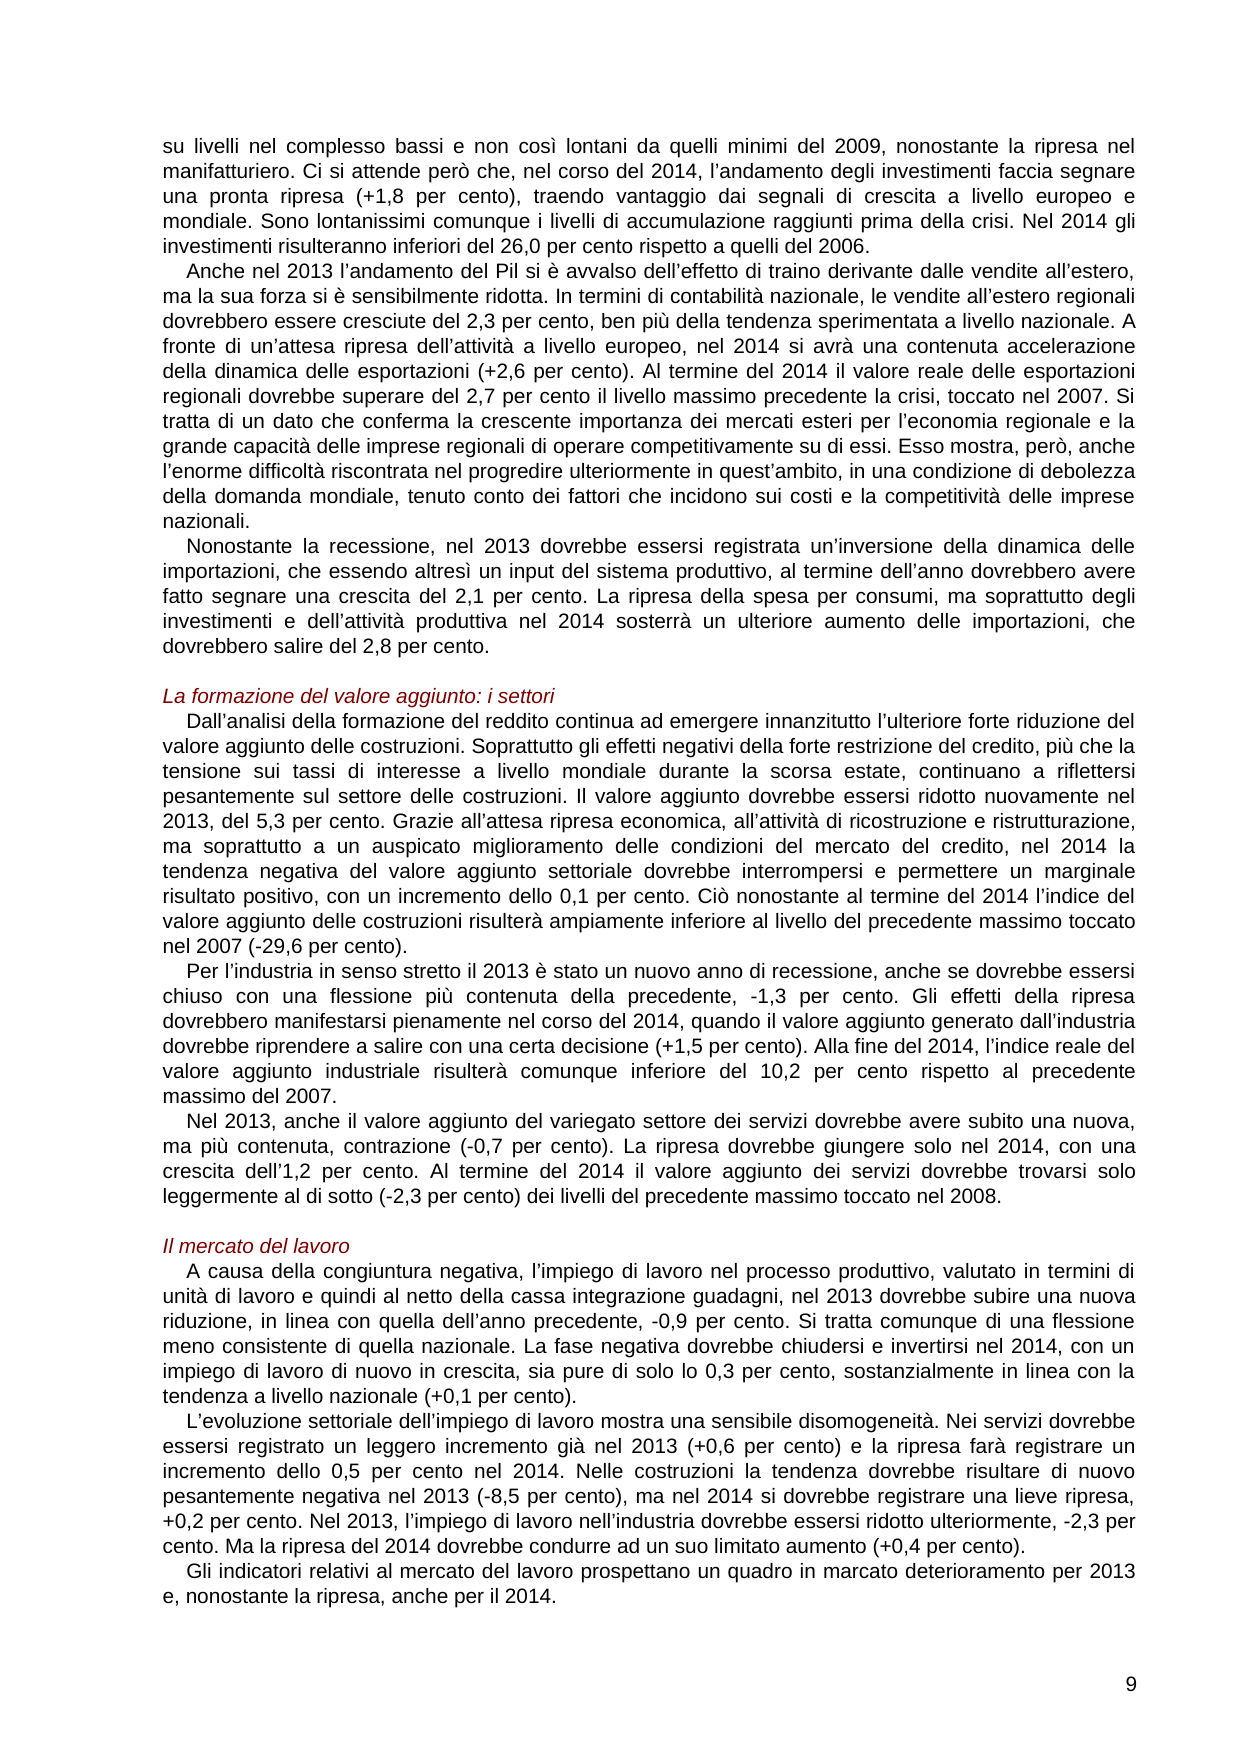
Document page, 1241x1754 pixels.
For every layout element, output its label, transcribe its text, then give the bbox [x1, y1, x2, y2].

text A causa della congiuntura negativa, l’impiego di lavoro nel processo produttivo, valutato in termini di unità di lavoro e quindi al netto della cassa integrazione guadagni, nel 2013 dovrebbe subire una nuova riduzione, in linea con quella dell’anno precedente, -0,9 per cento. Si tratta comunque di una flessione meno consistente di quella nazionale. La fase negativa dovrebbe chiudersi e invertirsi nel 2014, con un impiego di lavoro di nuovo in crescita, sia pure di solo lo 0,3 per cento, sostanzialmente in linea con la tendenza a livello nazionale (+0,1 per cento). [162, 1258, 1137, 1408]
text Anche nel 2013 l’andamento del Pil si è avvalso dell’effetto di traino derivante dalle vendite all’estero, ma la sua forza si è sensibilmente ridotta. In termini di contabilità nazionale, le vendite all’estero regionali dovrebbero essere cresciute del 2,3 per cento, ben più della tendenza sperimentata a livello nazionale. A fronte di un’attesa ripresa dell’attività a livello europeo, nel 2014 si avrà una contenuta accelerazione della dinamica delle esportazioni (+2,6 per cento). Al termine del 2014 il valore reale delle esportazioni regionali dovrebbe superare del 2,7 per cento il livello massimo precedente la crisi, toccato nel 2007. Si tratta di un dato che conferma la crescente importanza dei mercati esteri per l’economia regionale e la grande capacità delle imprese regionali di operare competitivamente su di essi. Esso mostra, però, anche l’enorme difficoltà riscontrata nel progredire ulteriormente in quest’ambito, in una condizione di debolezza della domanda mondiale, tenuto conto dei fattori che incidono sui costi e la competitività delle imprese nazionali. [162, 258, 1137, 533]
text Nonostante la recessione, nel 2013 dovrebbe essersi registrata un’inversione della dinamica delle importazioni, che essendo altresì un input del sistema produttivo, al termine dell’anno dovrebbero avere fatto segnare una crescita del 2,1 per cento. La ripresa della spesa per consumi, ma soprattutto degli investimenti e dell’attività produttiva nel 2014 sosterrà un ulteriore aumento delle importazioni, che dovrebbero salire del 2,8 per cento. [162, 533, 1137, 658]
text Per l’industria in senso stretto il 2013 è stato un nuovo anno di recessione, anche se dovrebbe essersi chiuso con una flessione più contenuta della precedente, -1,3 per cento. Gli effetti della ripresa dovrebbero manifestarsi pienamente nel corso del 2014, quando il valore aggiunto generato dall’industria dovrebbe riprendere a salire con una certa decisione (+1,5 per cento). Alla fine del 2014, l’indice reale del valore aggiunto industriale risulterà comunque inferiore del 10,2 per cento rispetto al precedente massimo del 2007. [162, 958, 1137, 1108]
subtitle La formazione del valore aggiunto: i settori [162, 683, 1137, 708]
text L’evoluzione settoriale dell’impiego di lavoro mostra una sensibile disomogeneità. Nei servizi dovrebbe essersi registrato un leggero incremento già nel 2013 (+0,6 per cento) e la ripresa farà registrare un incremento dello 0,5 per cento nel 2014. Nelle costruzioni la tendenza dovrebbe risultare di nuovo pesantemente negativa nel 2013 (-8,5 per cento), ma nel 2014 si dovrebbe registrare una lieve ripresa, +0,2 per cento. Nel 2013, l’impiego di lavoro nell’industria dovrebbe essersi ridotto ulteriormente, -2,3 per cento. Ma la ripresa del 2014 dovrebbe condurre ad un suo limitato aumento (+0,4 per cento). [162, 1408, 1137, 1558]
text Dall’analisi della formazione del reddito continua ad emergere innanzitutto l’ulteriore forte riduzione del valore aggiunto delle costruzioni. Soprattutto gli effetti negativi della forte restrizione del credito, più che la tensione sui tassi di interesse a livello mondiale durante la scorsa estate, continuano a riflettersi pesantemente sul settore delle costruzioni. Il valore aggiunto dovrebbe essersi ridotto nuovamente nel 2013, del 5,3 per cento. Grazie all’attesa ripresa economica, all’attività di ricostruzione e ristrutturazione, ma soprattutto a un auspicato miglioramento delle condizioni del mercato del credito, nel 2014 la tendenza negativa del valore aggiunto settoriale dovrebbe interrompersi e permettere un marginale risultato positivo, con un incremento dello 0,1 per cento. Ciò nonostante al termine del 2014 l’indice del valore aggiunto delle costruzioni risulterà ampiamente inferiore al livello del precedente massimo toccato nel 2007 (-29,6 per cento). [162, 708, 1137, 958]
text Nel 2013, anche il valore aggiunto del variegato settore dei servizi dovrebbe avere subito una nuova, ma più contenuta, contrazione (-0,7 per cento). La ripresa dovrebbe giungere solo nel 2014, con una crescita dell’1,2 per cento. Al termine del 2014 il valore aggiunto dei servizi dovrebbe trovarsi solo leggermente al di sotto (-2,3 per cento) dei livelli del precedente massimo toccato nel 2008. [162, 1108, 1137, 1208]
subtitle Il mercato del lavoro [162, 1233, 1137, 1258]
text Gli indicatori relativi al mercato del lavoro prospettano un quadro in marcato deterioramento per 2013 e, nonostante la ripresa, anche per il 2014. [162, 1558, 1137, 1608]
